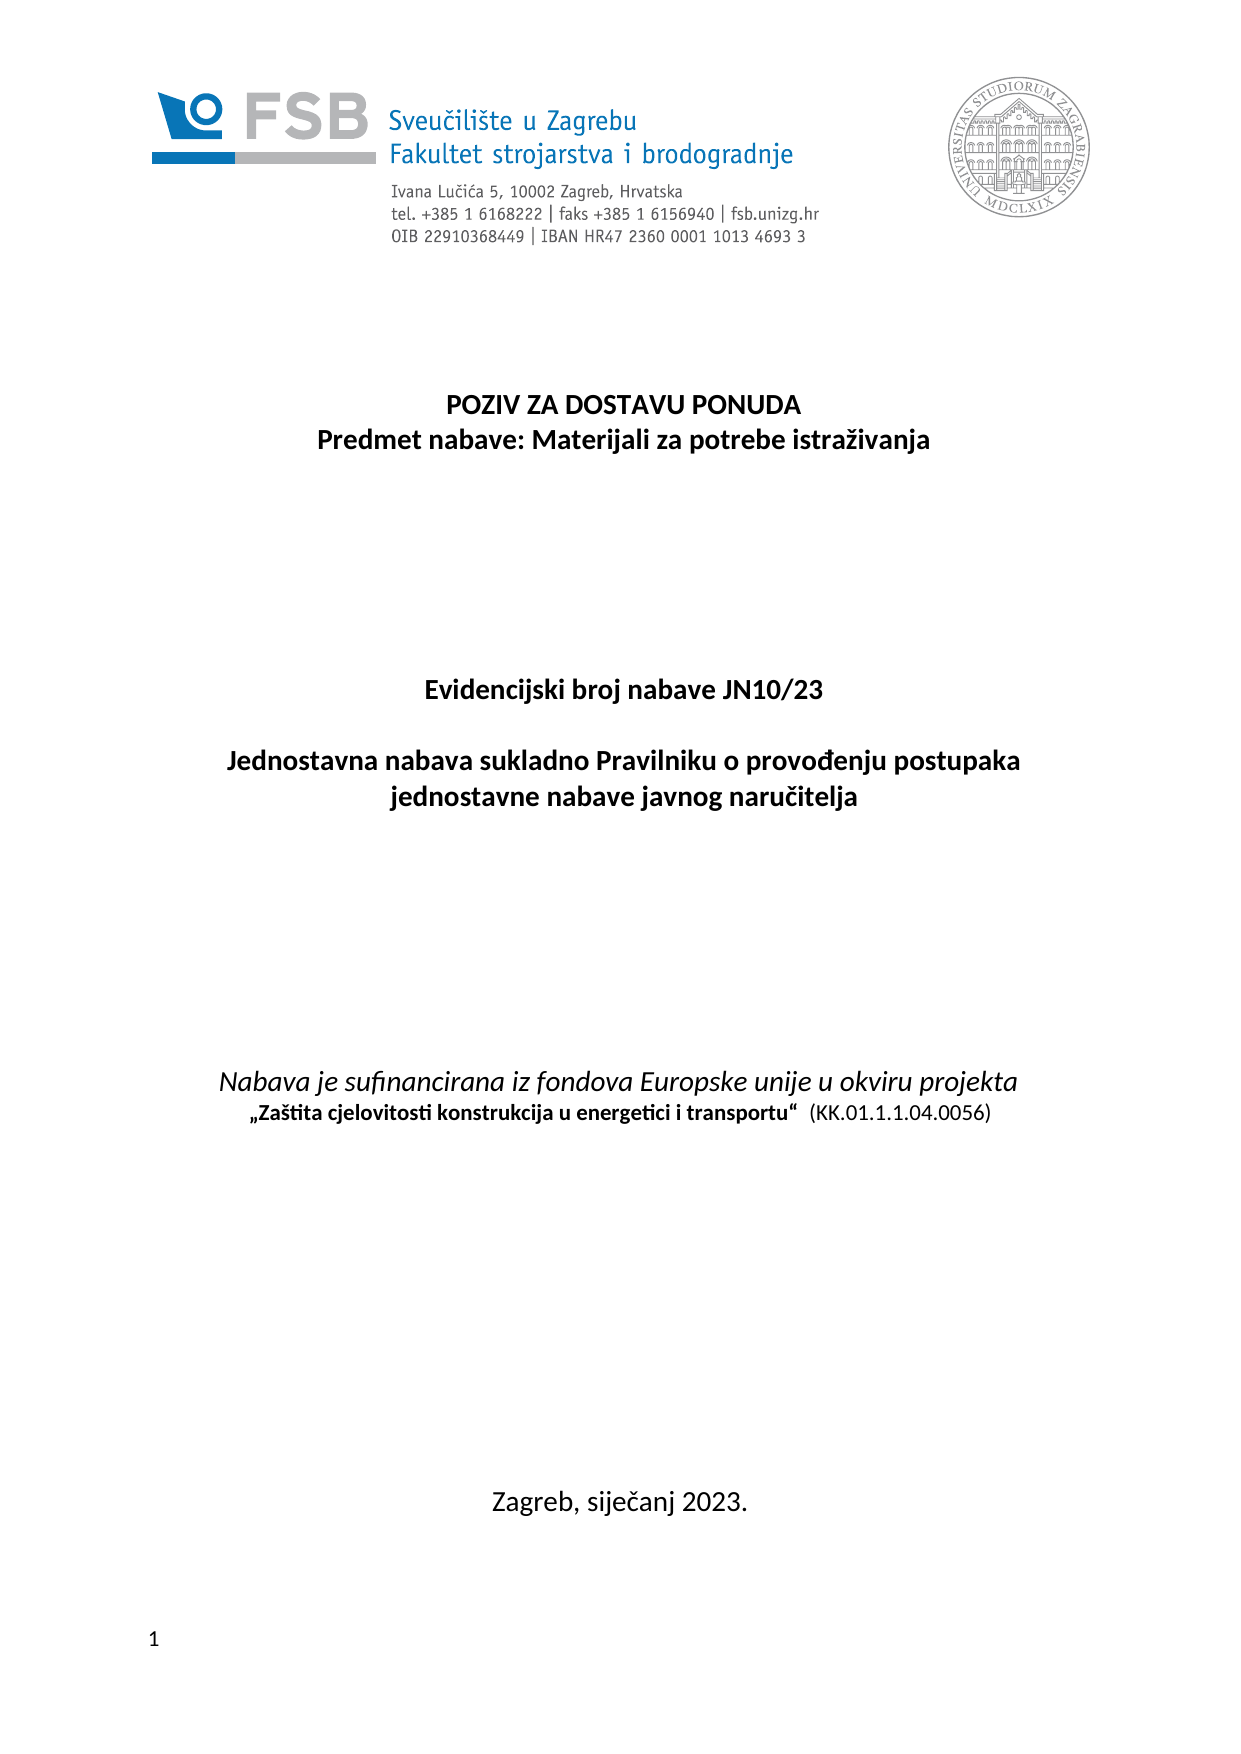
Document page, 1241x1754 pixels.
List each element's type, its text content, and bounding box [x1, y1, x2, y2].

text Evidencijski broj nabave JN10/23 [155, 671, 1092, 706]
text Nabava je sufinancirana iz fondova Europske unije u okviru projekta [148, 1063, 1092, 1098]
text Predmet nabave: Materijali za potrebe istraživanja [155, 421, 1092, 457]
text Zagreb, siječanj 2023. [148, 1483, 1092, 1518]
text POZIV ZA DOSTAVU PONUDA [155, 386, 1092, 421]
text Jednostavna nabava sukladno Pravilniku o provođenju postupaka jednostavne nabave javnog naručitelja [155, 742, 1092, 813]
text „Zaštita cjelovitosti konstrukcija u energetici i transportu“ (KK.01.1.1.04.0056) [148, 1098, 1092, 1126]
